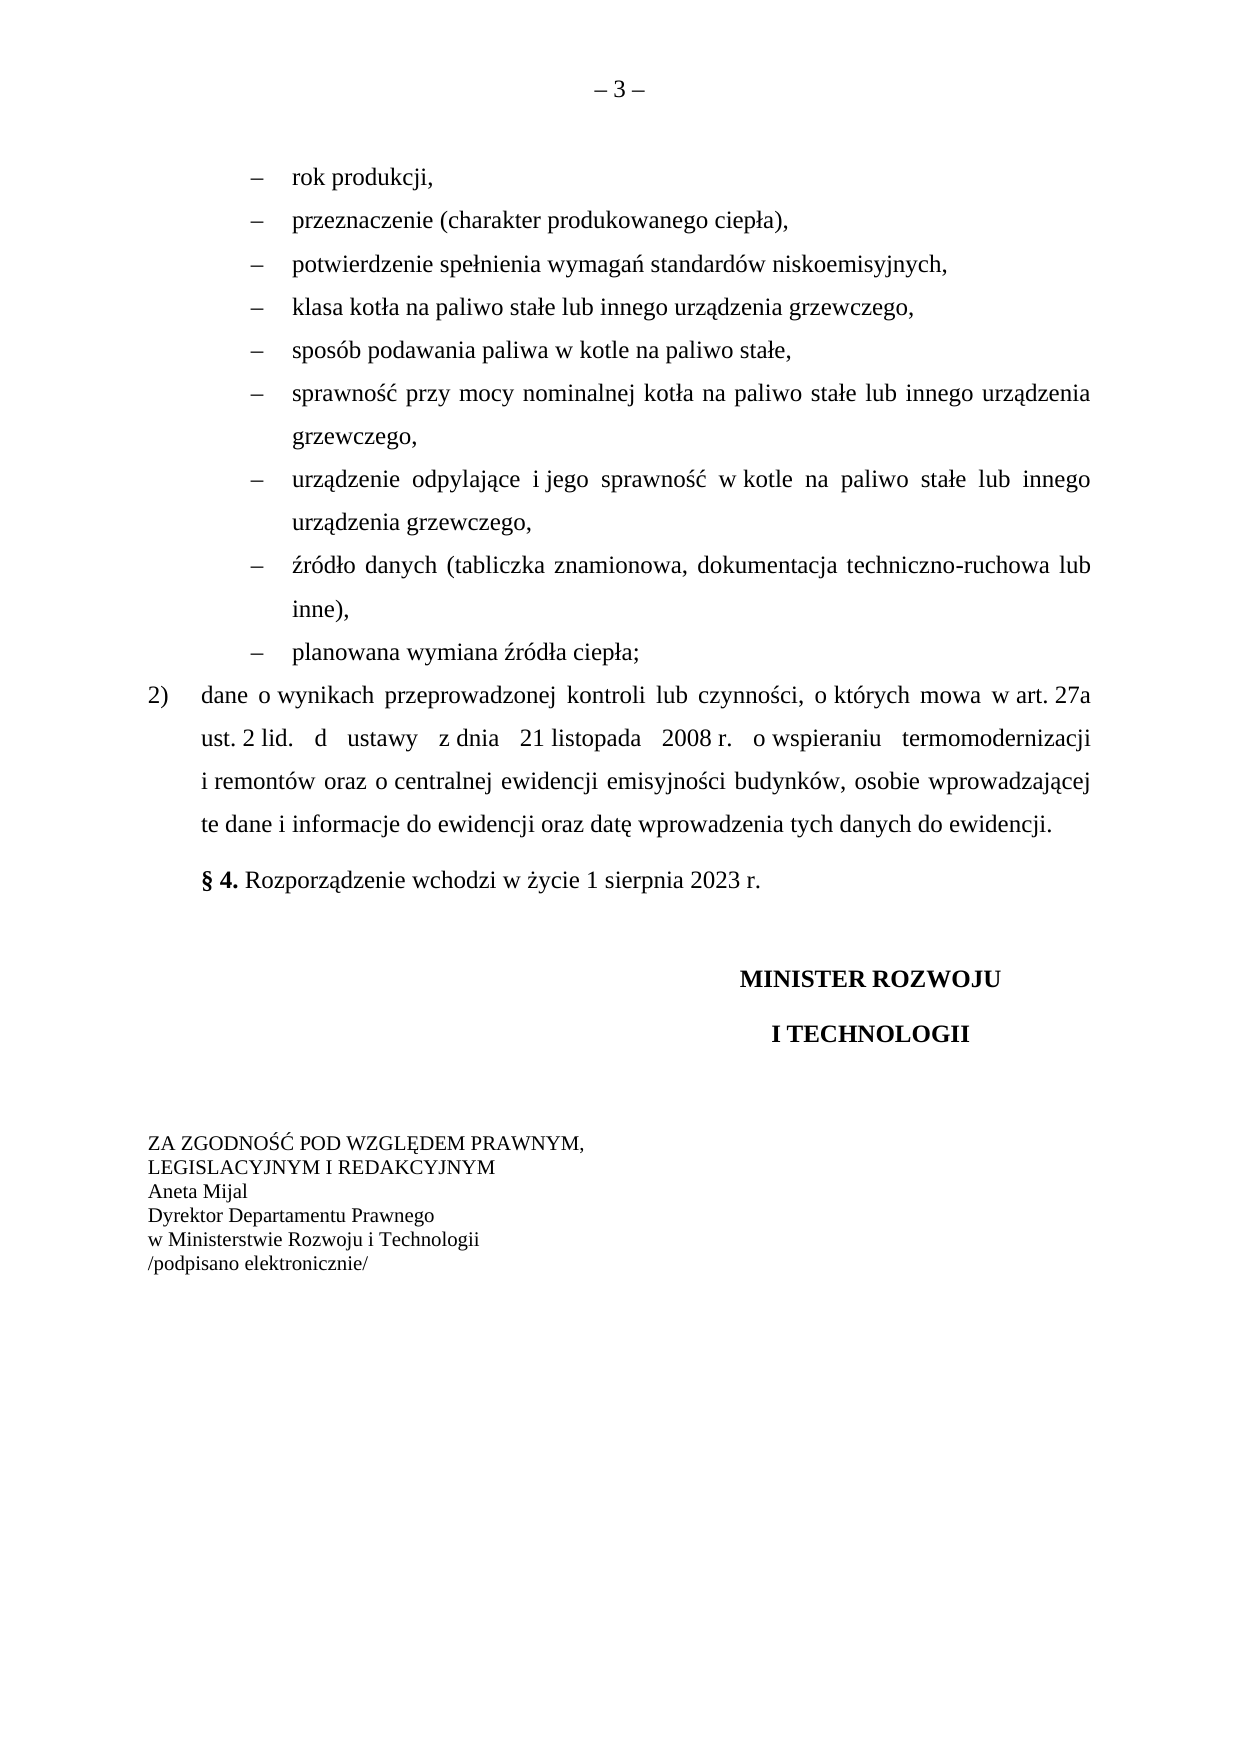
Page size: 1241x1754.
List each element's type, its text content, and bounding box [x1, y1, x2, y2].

text – planowana wymiana źródła ciepła; [251, 637, 1091, 666]
text – rok produkcji, [251, 162, 1091, 191]
text ZA ZGODNOŚĆ POD WZGLĘDEM PRAWNYM, [148, 1131, 1091, 1155]
text Aneta Mijal [148, 1179, 1091, 1203]
text § 4. Rozporządzenie wchodzi w życie 1 sierpnia 2023 r. [148, 865, 1091, 894]
text w Ministerstwie Rozwoju i Technologii [148, 1227, 1091, 1251]
text 2) dane o wynikach przeprowadzonej kontroli lub czynności, o których mowa w art. 27a ust. 2 lid. d ustawy z dnia 21 listopada 2008 r. o wspieraniu termomodernizacji i remontów oraz o centralnej ewidencji emisyjności budynków, osobie wprowadzającej te dane i informacje do ewidencji oraz datę wprowadzenia tych danych do ewidencji. [148, 680, 1091, 838]
text – urządzenie odpylające i jego sprawność w kotle na paliwo stałe lub innego urządzenia grzewczego, [251, 464, 1091, 536]
text /podpisano elektronicznie/ [148, 1251, 1091, 1275]
text – klasa kotła na paliwo stałe lub innego urządzenia grzewczego, [251, 292, 1091, 321]
text Dyrektor Departamentu Prawnego [148, 1203, 1091, 1227]
text MINISTER ROZWOJU [650, 964, 1091, 992]
text – sprawność przy mocy nominalnej kotła na paliwo stałe lub innego urządzenia grzewczego, [251, 378, 1091, 450]
text LEGISLACYJNYM I REDAKCYJNYM [148, 1155, 1091, 1179]
text – źródło danych (tabliczka znamionowa, dokumentacja techniczno-ruchowa lub inne), [251, 551, 1091, 622]
text – przeznaczenie (charakter produkowanego ciepła), [251, 206, 1091, 234]
text i TECHNOLOGII [650, 1019, 1091, 1048]
text – sposób podawania paliwa w kotle na paliwo stałe, [251, 335, 1091, 364]
text – potwierdzenie spełnienia wymagań standardów niskoemisyjnych, [251, 249, 1091, 277]
